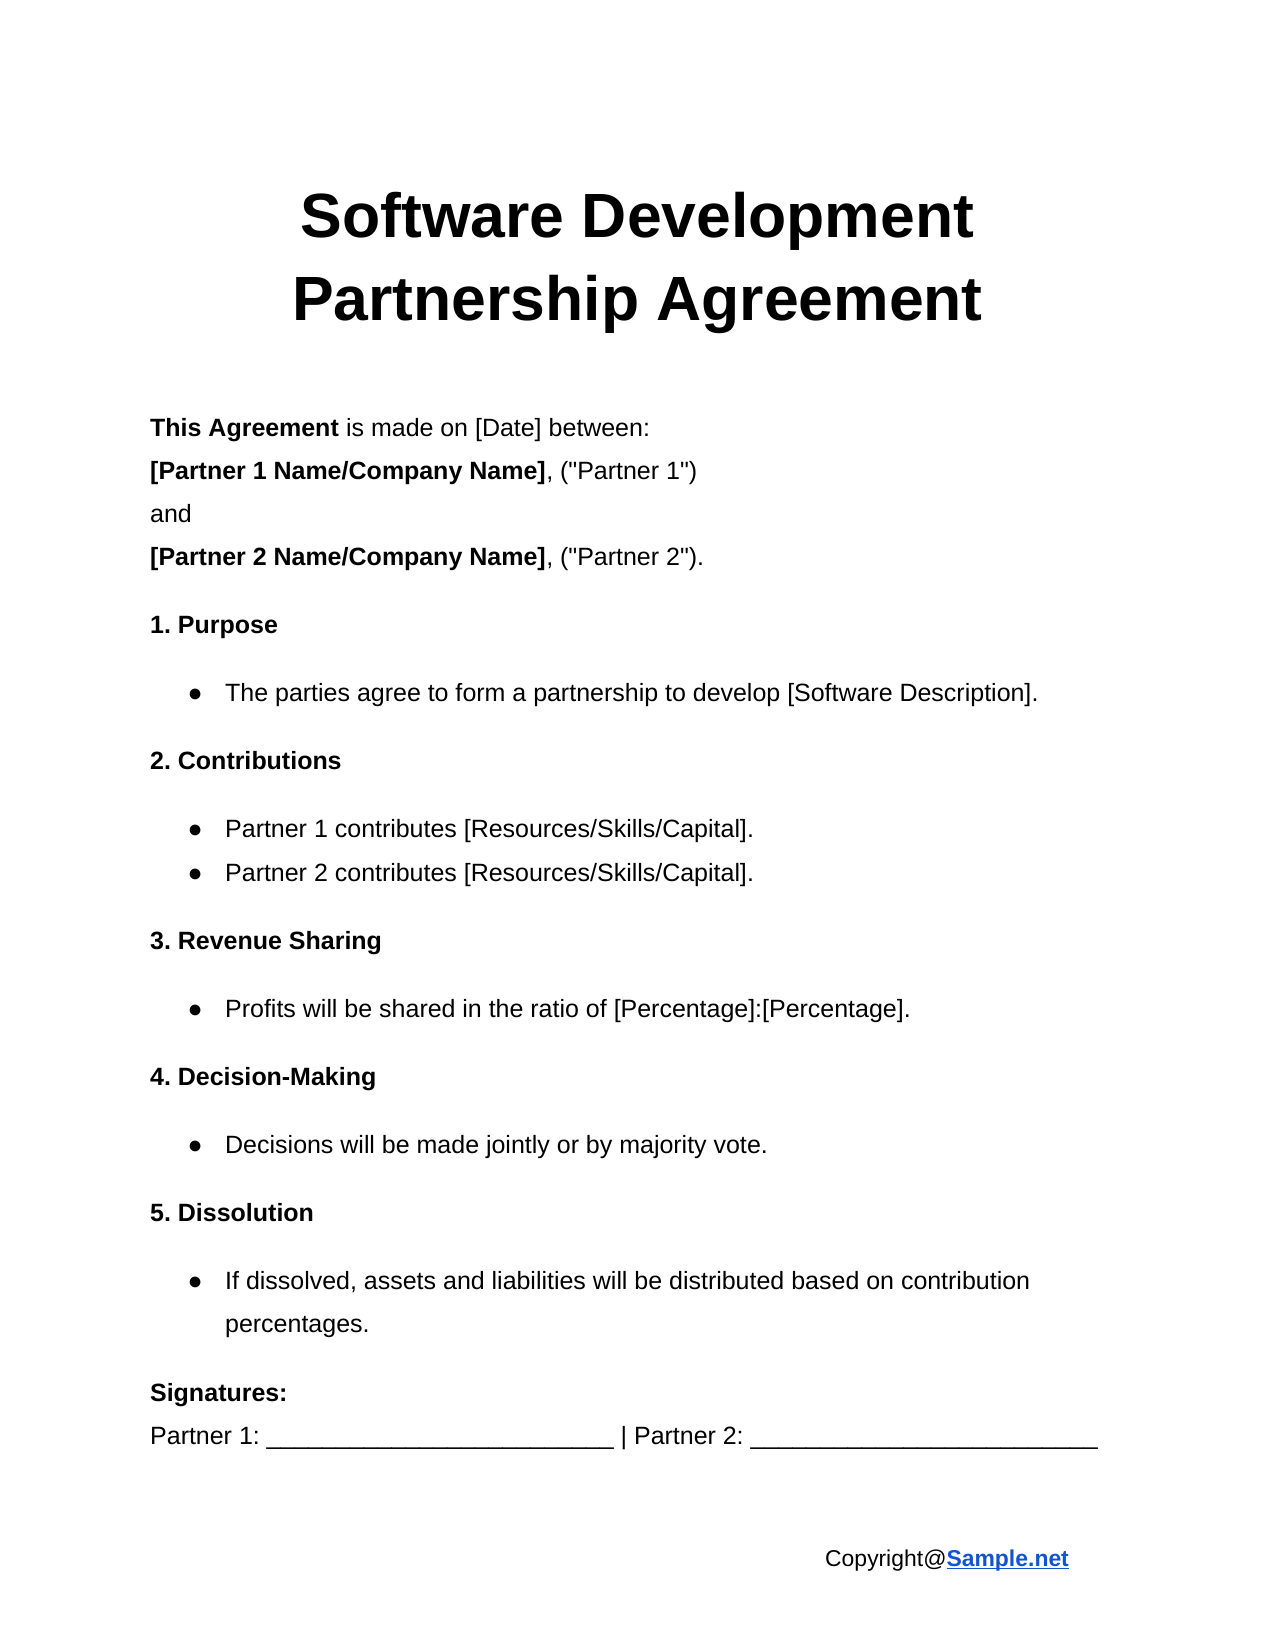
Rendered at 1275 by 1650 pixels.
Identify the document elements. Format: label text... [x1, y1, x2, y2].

list If dissolved, assets and liabilities will be distributed based on contribution percentages. [187, 1266, 1125, 1338]
text Signatures: Partner 1: _________________________ | Partner 2: _________________________ [150, 1377, 1125, 1449]
text This Agreement is made on [Date] between: [Partner 1 Name/Company Name], ("Partner 1") and [Partner 2 Name/Company Name], ("Partner 2"). [150, 369, 1125, 571]
list Partner 2 contributes [Resources/Skills/Capital]. [187, 857, 1125, 886]
subtitle 4. Decision-Making [150, 1062, 1125, 1091]
subtitle 1. Purpose [150, 610, 1125, 639]
subtitle 5. Dissolution [150, 1198, 1125, 1227]
subtitle Software Development Partnership Agreement [150, 179, 1125, 334]
list Decisions will be made jointly or by majority vote. [187, 1130, 1125, 1159]
subtitle 2. Contributions [150, 746, 1125, 775]
subtitle 3. Revenue Sharing [150, 926, 1125, 954]
list Partner 1 contributes [Resources/Skills/Capital]. [187, 814, 1125, 843]
list Profits will be shared in the ratio of [Percentage]:[Percentage]. [187, 994, 1125, 1022]
list The parties agree to form a partnership to develop [Software Description]. [187, 678, 1125, 707]
